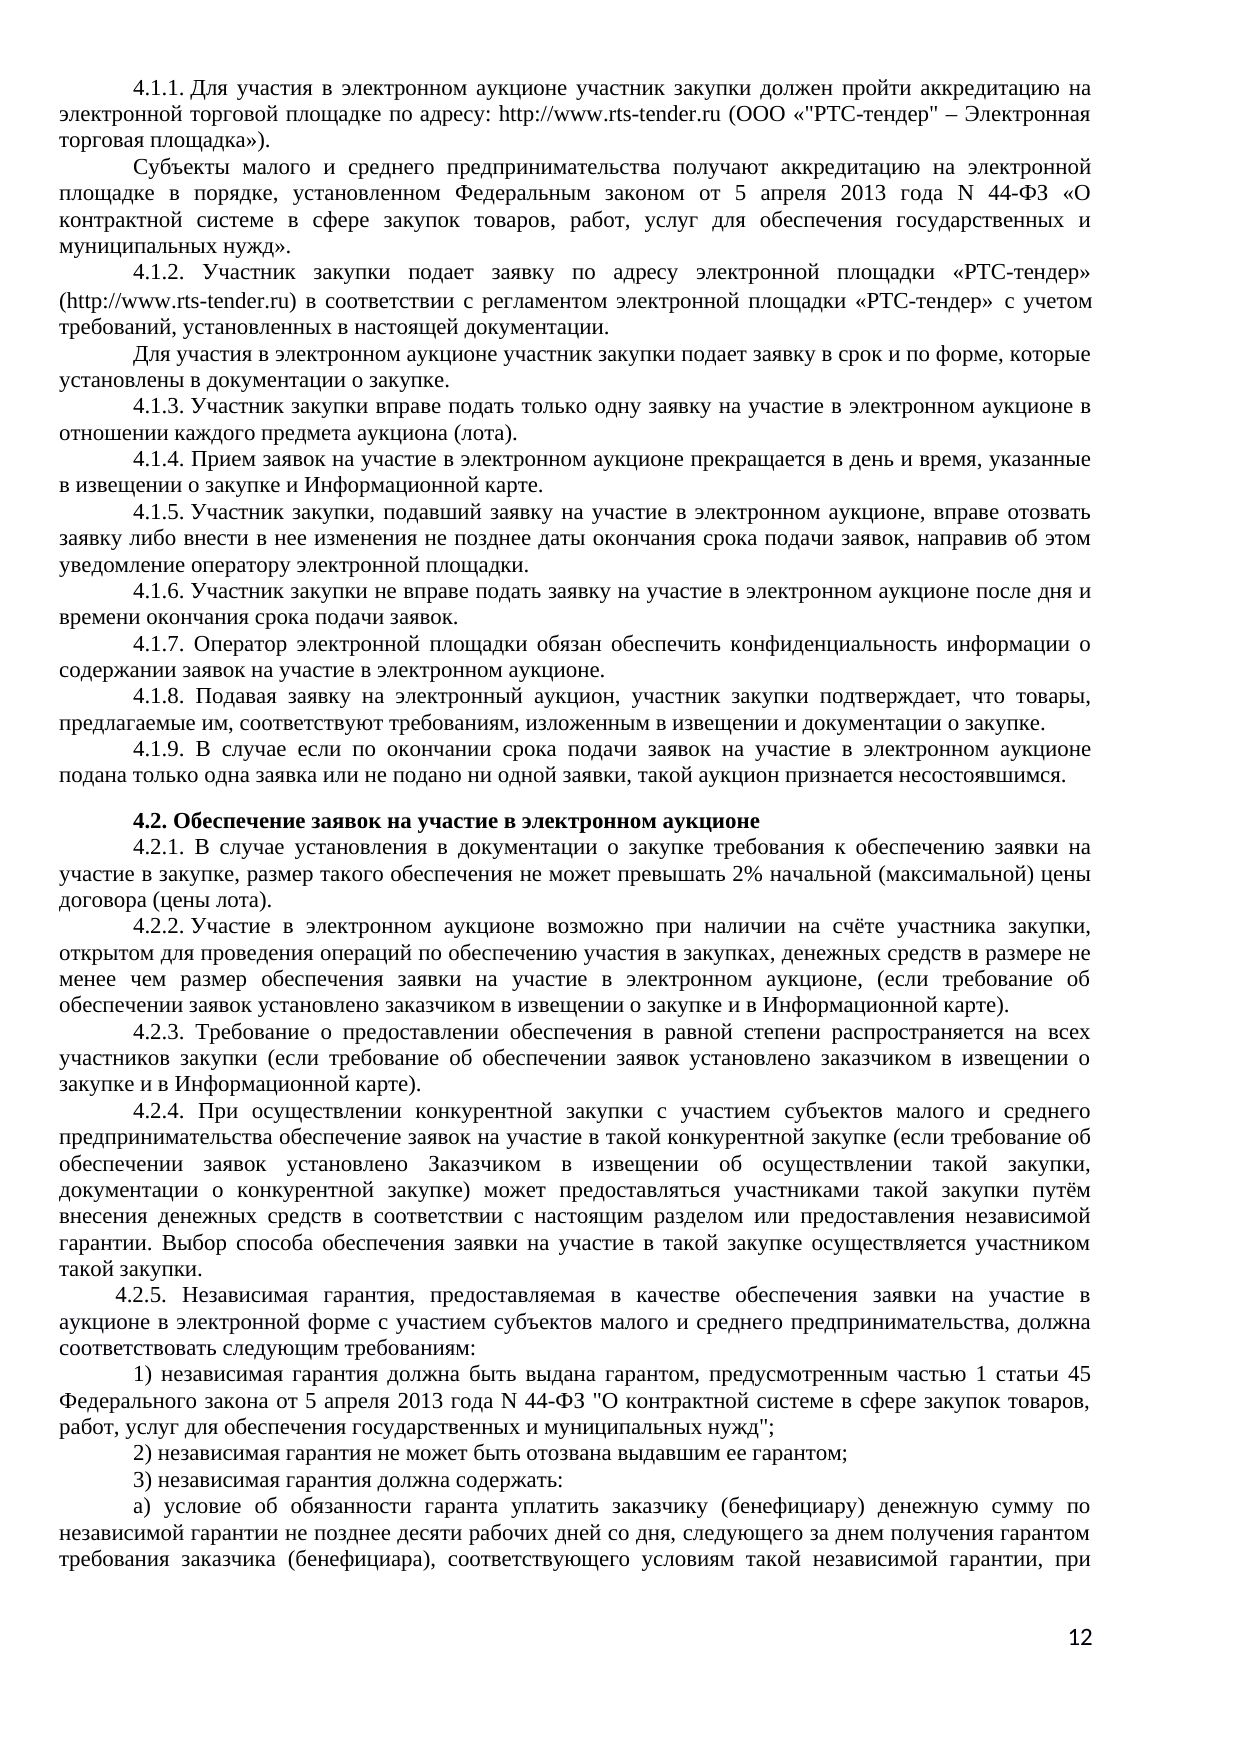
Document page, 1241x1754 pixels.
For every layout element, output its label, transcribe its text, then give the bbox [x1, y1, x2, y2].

text 2) независимая гарантия не может быть отозвана выдавшим ее гарантом; [59, 1439, 1092, 1466]
text 4.2.5. Независимая гарантия, предоставляемая в качестве обеспечения заявки на участие в аукционе в электронной форме с участием субъектов малого и среднего предпринимательства, должна соответствовать следующим требованиям: [59, 1281, 1092, 1360]
text 4.1.4. Прием заявок на участие в электронном аукционе прекращается в день и время, указанные в извещении о закупке и Информационной карте. [59, 445, 1092, 498]
text 4.1.1. Для участия в электронном аукционе участник закупки должен пройти аккредитацию на электронной торговой площадке по адресу: http://www.rts-tender.ru (ООО «"РТС-тендер" – Электронная торговая площадка»). [59, 74, 1092, 153]
text 4.2. Обеспечение заявок на участие в электронном аукционе [59, 807, 1092, 833]
text 4.2.4. При осуществлении конкурентной закупки с участием субъектов малого и среднего предпринимательства обеспечение заявок на участие в такой конкурентной закупке (если требование об обеспечении заявок установлено Заказчиком в извещении об осуществлении такой закупки, документации о конкурентной закупке) может предоставляться участниками такой закупки путём внесения денежных средств в соответствии с настоящим разделом или предоставления независимой гарантии. Выбор способа обеспечения заявки на участие в такой закупке осуществляется участником такой закупки. [59, 1097, 1092, 1281]
text 1) независимая гарантия должна быть выдана гарантом, предусмотренным частью 1 статьи 45 Федерального закона от 5 апреля 2013 года N 44-ФЗ "О контрактной системе в сфере закупок товаров, работ, услуг для обеспечения государственных и муниципальных нужд"; [59, 1360, 1092, 1439]
text 4.2.3. Требование о предоставлении обеспечения в равной степени распространяется на всех участников закупки (если требование об обеспечении заявок установлено заказчиком в извещении о закупке и в Информационной карте). [59, 1018, 1092, 1097]
text Для участия в электронном аукционе участник закупки подает заявку в срок и по форме, которые установлены в документации о закупке. [59, 340, 1092, 392]
text 4.1.3. Участник закупки вправе подать только одну заявку на участие в электронном аукционе в отношении каждого предмета аукциона (лота). [59, 392, 1092, 445]
text 4.2.1. В случае установления в документации о закупке требования к обеспечению заявки на участие в закупке, размер такого обеспечения не может превышать 2% начальной (максимальной) цены договора (цены лота). [59, 833, 1092, 912]
text Субъекты малого и среднего предпринимательства получают аккредитацию на электронной площадке в порядке, установленном Федеральным законом от 5 апреля 2013 года N 44-ФЗ «О контрактной системе в сфере закупок товаров, работ, услуг для обеспечения государственных и муниципальных нужд». [59, 153, 1092, 258]
text 4.1.7. Оператор электронной площадки обязан обеспечить конфиденциальность информации о содержании заявок на участие в электронном аукционе. [59, 630, 1092, 682]
text 4.1.6. Участник закупки не вправе подать заявку на участие в электронном аукционе после дня и времени окончания срока подачи заявок. [59, 577, 1092, 630]
text 4.1.8. Подавая заявку на электронный аукцион, участник закупки подтверждает, что товары, предлагаемые им, соответствуют требованиям, изложенным в извещении и документации о закупке. [59, 682, 1092, 735]
text 4.1.5. Участник закупки, подавший заявку на участие в электронном аукционе, вправе отозвать заявку либо внести в нее изменения не позднее даты окончания срока подачи заявок, направив об этом уведомление оператору электронной площадки. [59, 498, 1092, 577]
text 4.1.9. В случае если по окончании срока подачи заявок на участие в электронном аукционе подана только одна заявка или не подано ни одной заявки, такой аукцион признается несостоявшимся. [59, 735, 1092, 788]
text 4.2.2. Участие в электронном аукционе возможно при наличии на счёте участника закупки, открытом для проведения операций по обеспечению участия в закупках, денежных средств в размере не менее чем размер обеспечения заявки на участие в электронном аукционе, (если требование об обеспечении заявок установлено заказчиком в извещении о закупке и в Информационной карте). [59, 912, 1092, 1018]
text 4.1.2. Участник закупки подает заявку по адресу электронной площадки «РТС-тендер» (http://www.rts-tender.ru) в соответствии с регламентом электронной площадки «РТС-тендер» с учетом требований, установленных в настоящей документации. [59, 258, 1092, 340]
text 3) независимая гарантия должна содержать: [59, 1466, 1092, 1492]
